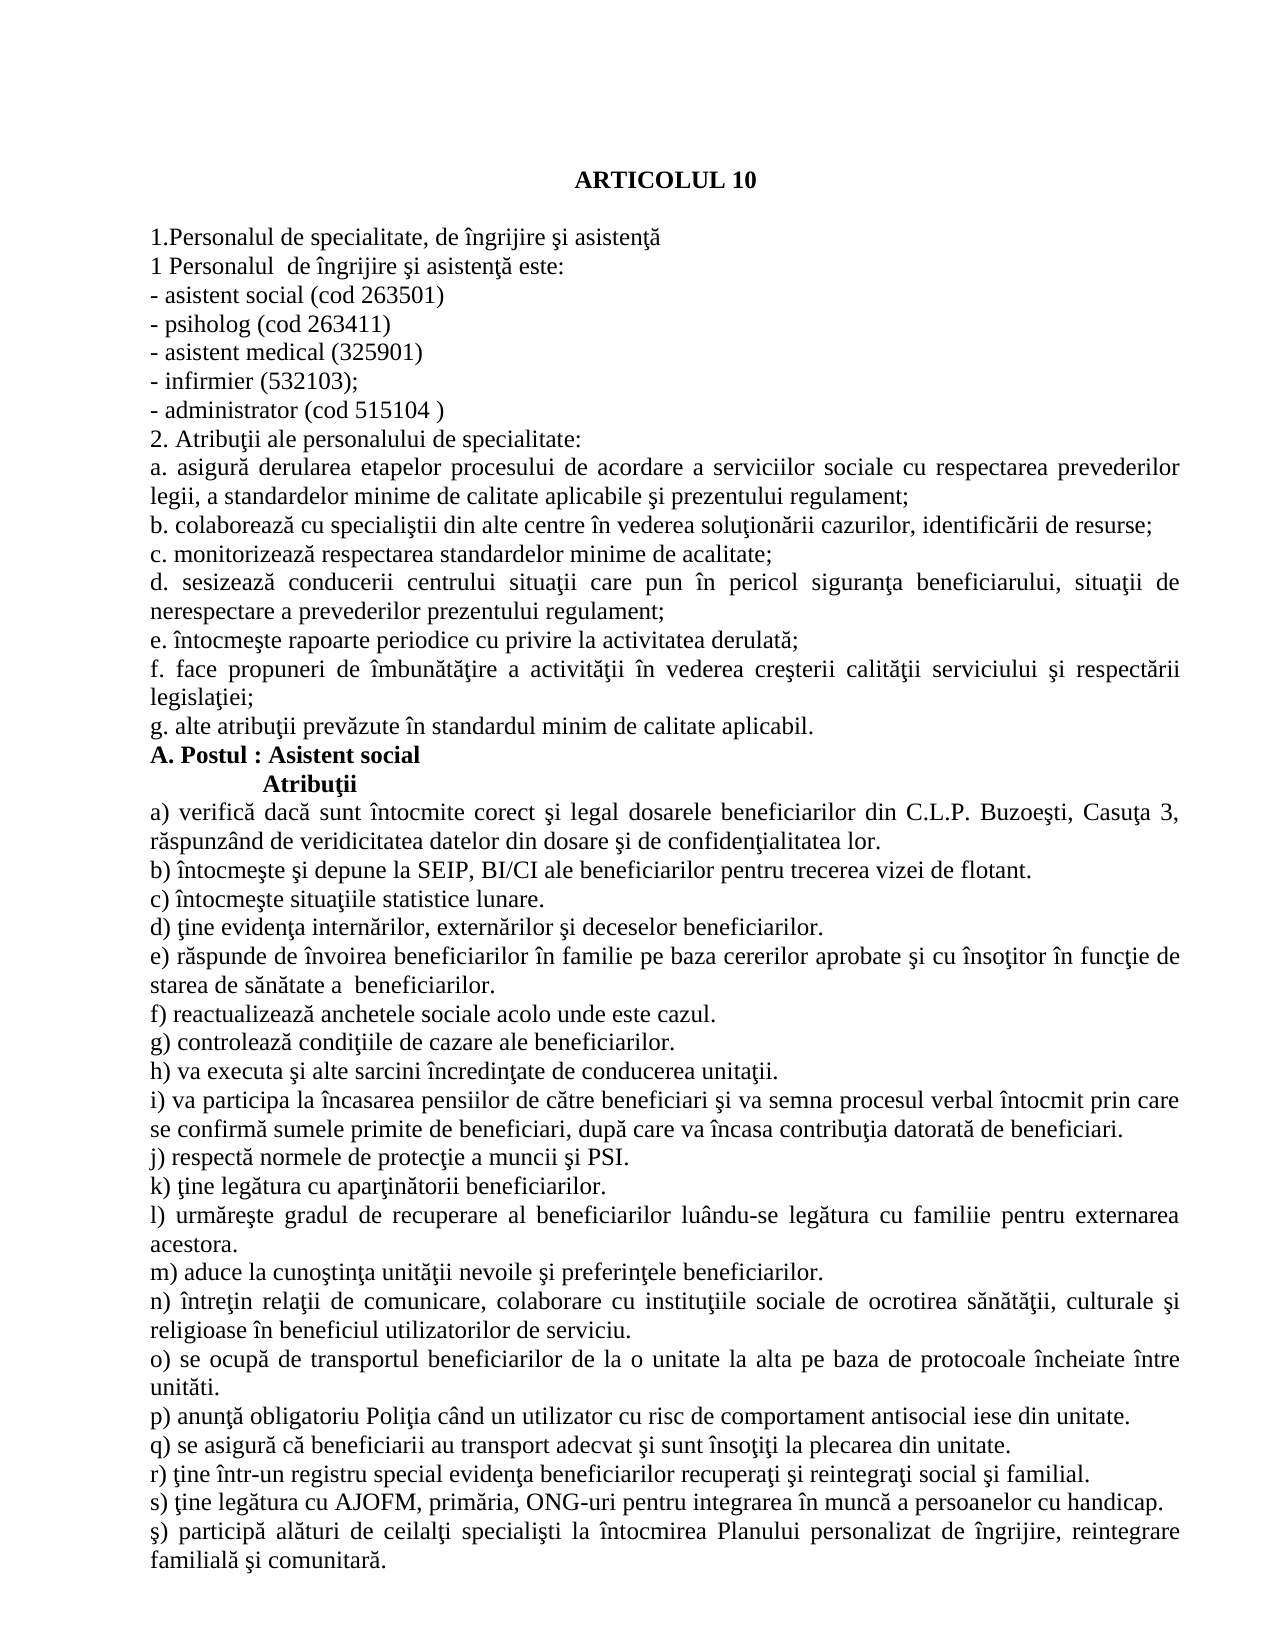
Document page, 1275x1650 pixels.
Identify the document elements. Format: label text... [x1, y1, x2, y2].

text a) verifică dacă sunt întocmite corect şi legal dosarele beneficiarilor din C.L.P. Buzoeşti, Casuţa 3, răspunzând de veridicitatea datelor din dosare şi de confidenţialitatea lor. [150, 797, 1181, 855]
text f. face propuneri de îmbunătăţire a activităţii în vederea creşterii calităţii serviciului şi respectării legislaţiei; [150, 654, 1181, 711]
text p) anunţă obligatoriu Poliţia când un utilizator cu risc de comportament antisocial iese din unitate. [150, 1401, 1181, 1430]
text c. monitorizează respectarea standardelor minime de acalitate; [150, 539, 1181, 567]
text b. colaborează cu specialiştii din alte centre în vederea soluţionării cazurilor, identificării de resurse; [150, 510, 1181, 539]
text Atribuţii [150, 769, 1181, 797]
text b) întocmeşte şi depune la SEIP, BI/CI ale beneficiarilor pentru trecerea vizei de flotant. [150, 855, 1181, 884]
text s) ţine legătura cu AJOFM, primăria, ONG-uri pentru integrarea în muncă a persoanelor cu handicap. [150, 1487, 1181, 1516]
text a. asigură derularea etapelor procesului de acordare a serviciilor sociale cu respectarea prevederilor legii, a standardelor minime de calitate aplicabile şi prezentului regulament; [150, 452, 1181, 510]
text - administrator (cod 515104 ) [150, 395, 1181, 424]
text k) ţine legătura cu aparţinătorii beneficiarilor. [150, 1171, 1181, 1200]
text e. întocmeşte rapoarte periodice cu privire la activitatea derulată; [150, 625, 1181, 654]
text g) controlează condiţiile de cazare ale beneficiarilor. [150, 1027, 1181, 1056]
text c) întocmeşte situaţiile statistice lunare. [150, 884, 1181, 912]
text 1 Personalul de îngrijire şi asistenţă este: [150, 251, 1181, 280]
text l) urmăreşte gradul de recuperare al beneficiarilor luându-se legătura cu familiie pentru externarea acestora. [150, 1200, 1181, 1257]
text A. Postul : Asistent social [150, 740, 1181, 769]
text 2. Atribuţii ale personalului de specialitate: [150, 424, 1181, 452]
text - infirmier (532103); [150, 366, 1181, 395]
text i) va participa la încasarea pensiilor de către beneficiari şi va semna procesul verbal întocmit prin care se confirmă sumele primite de beneficiari, după care va încasa contribuţia datorată de beneficiari. [150, 1085, 1181, 1142]
text m) aduce la cunoştinţa unităţii nevoile şi preferinţele beneficiarilor. [150, 1257, 1181, 1286]
text h) va executa şi alte sarcini încredinţate de conducerea unitaţii. [150, 1056, 1181, 1085]
text n) întreţin relaţii de comunicare, colaborare cu instituţiile sociale de ocrotirea sănătăţii, culturale şi religioase în beneficiul utilizatorilor de serviciu. [150, 1286, 1181, 1344]
text d. sesizează conducerii centrului situaţii care pun în pericol siguranţa beneficiarului, situaţii de nerespectare a prevederilor prezentului regulament; [150, 567, 1181, 625]
text o) se ocupă de transportul beneficiarilor de la o unitate la alta pe baza de protocoale încheiate între unităti. [150, 1344, 1181, 1401]
text q) se asigură că beneficiarii au transport adecvat şi sunt însoţiţi la plecarea din unitate. [150, 1430, 1181, 1459]
text ş) participă alături de ceilalţi specialişti la întocmirea Planului personalizat de îngrijire, reintegrare familială şi comunitară. [150, 1516, 1181, 1574]
text g. alte atribuţii prevăzute în standardul minim de calitate aplicabil. [150, 711, 1181, 740]
text - asistent social (cod 263501) [150, 280, 1181, 309]
text - psiholog (cod 263411) [150, 309, 1181, 337]
text - asistent medical (325901) [150, 337, 1181, 366]
text d) ţine evidenţa internărilor, externărilor şi deceselor beneficiarilor. [150, 912, 1181, 941]
text 1.Personalul de specialitate, de îngrijire şi asistenţă [150, 222, 1181, 251]
text f) reactualizează anchetele sociale acolo unde este cazul. [150, 999, 1181, 1027]
text j) respectă normele de protecţie a muncii şi PSI. [150, 1142, 1181, 1171]
text e) răspunde de învoirea beneficiarilor în familie pe baza cererilor aprobate şi cu însoţitor în funcţie de starea de sănătate a beneficiarilor. [150, 941, 1181, 999]
text r) ţine într-un registru special evidenţa beneficiarilor recuperaţi şi reintegraţi social şi familial. [150, 1459, 1181, 1487]
text ARTICOLUL 10 [150, 165, 1181, 194]
